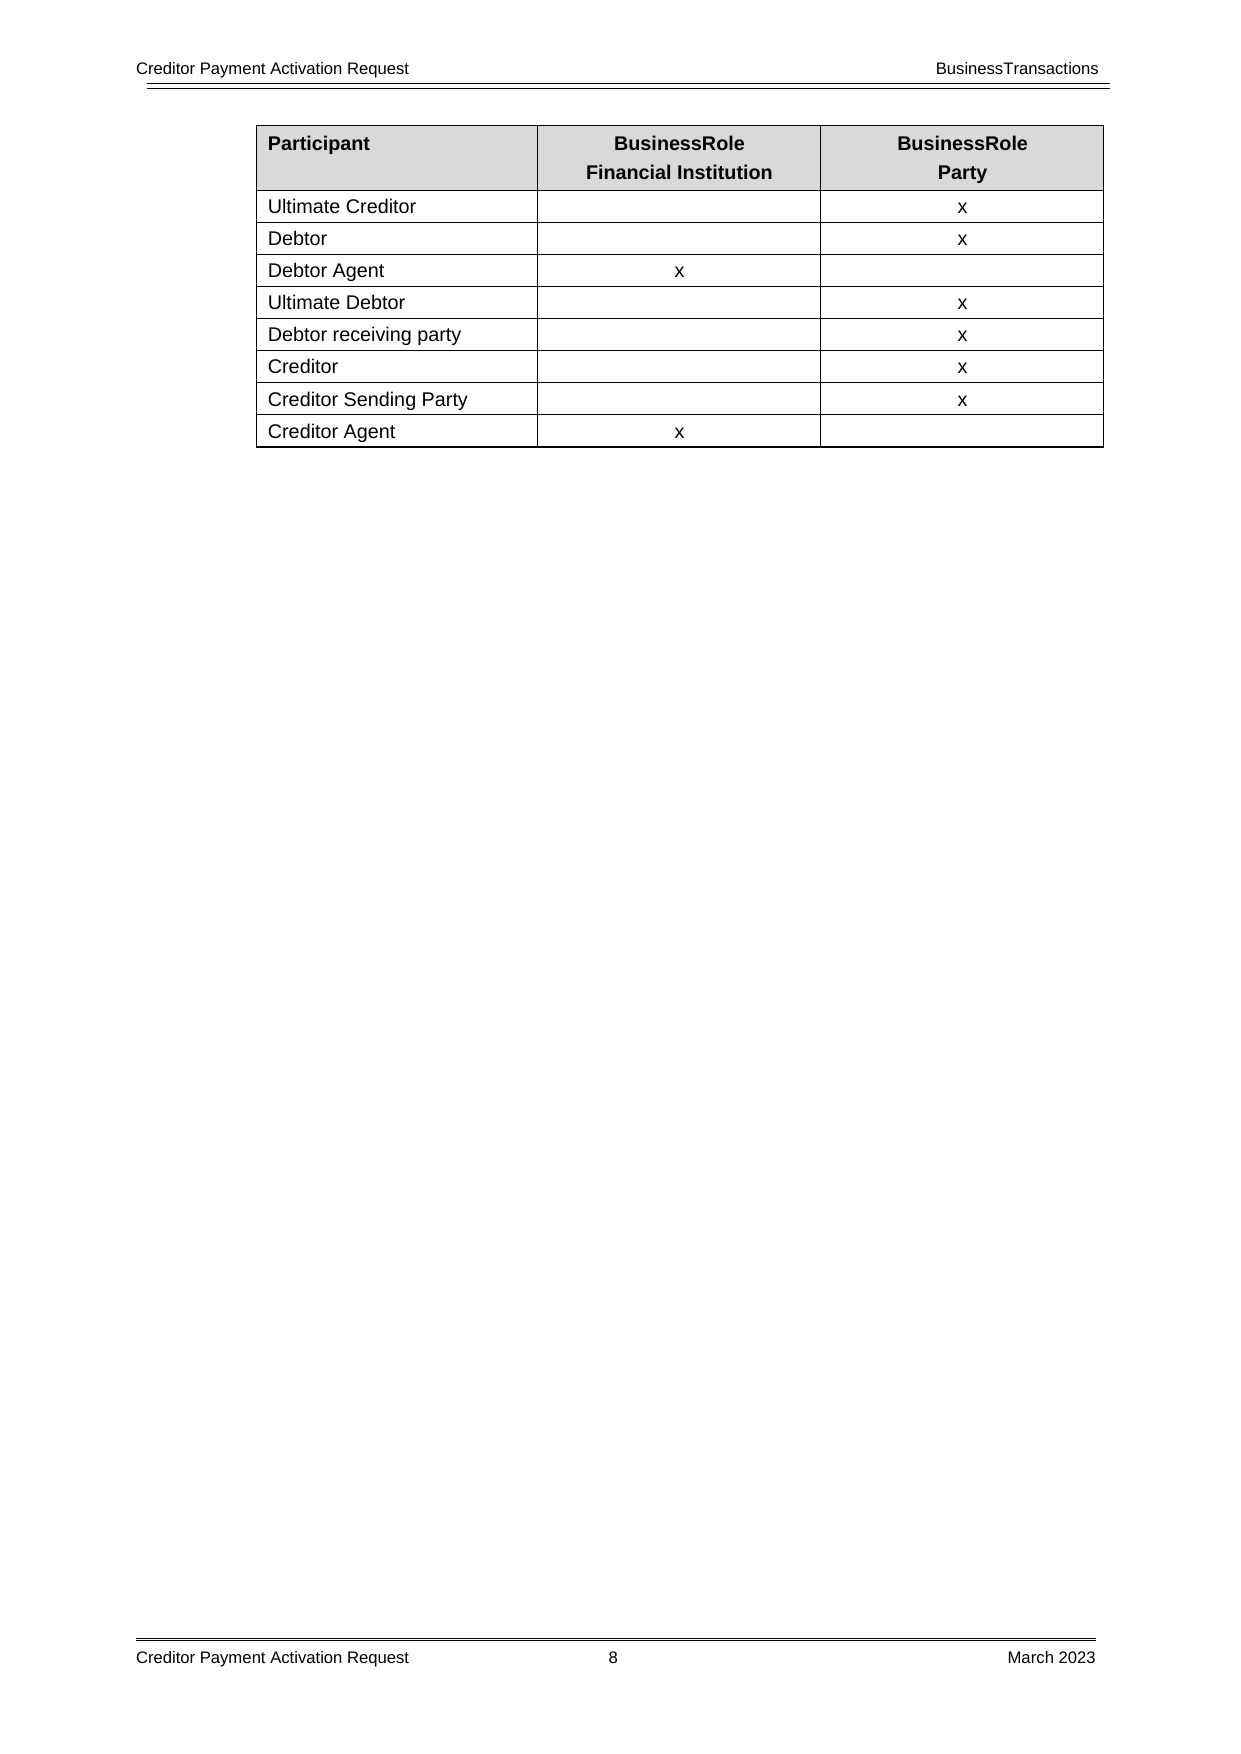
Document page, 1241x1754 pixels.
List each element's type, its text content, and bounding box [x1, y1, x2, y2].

table_cell [538, 351, 820, 382]
table_cell Creditor Agent [257, 415, 537, 446]
table_cell [538, 319, 820, 350]
table_cell Ultimate Creditor [257, 191, 537, 222]
table_cell x [821, 351, 1103, 382]
table_cell Creditor Sending Party [257, 383, 537, 414]
table_cell [538, 383, 820, 414]
table_cell Debtor Agent [257, 255, 537, 286]
table_cell x [821, 287, 1103, 318]
table_cell x [821, 191, 1103, 222]
table_cell Ultimate Debtor [257, 287, 537, 318]
table_cell [538, 287, 820, 318]
table_header Participant [257, 126, 537, 190]
table_cell Debtor [257, 223, 537, 254]
table_cell x [538, 415, 820, 446]
table_cell x [821, 223, 1103, 254]
table_cell Creditor [257, 351, 537, 382]
table_cell x [821, 319, 1103, 350]
table_cell [821, 415, 1103, 446]
table_header BusinessRole Financial Institution [538, 126, 820, 190]
table_cell x [821, 383, 1103, 414]
table_cell Debtor receiving party [257, 319, 537, 350]
table_cell [538, 191, 820, 222]
table_cell [538, 223, 820, 254]
table_header BusinessRole Party [821, 126, 1103, 190]
table_cell x [538, 255, 820, 286]
table_cell [821, 255, 1103, 286]
